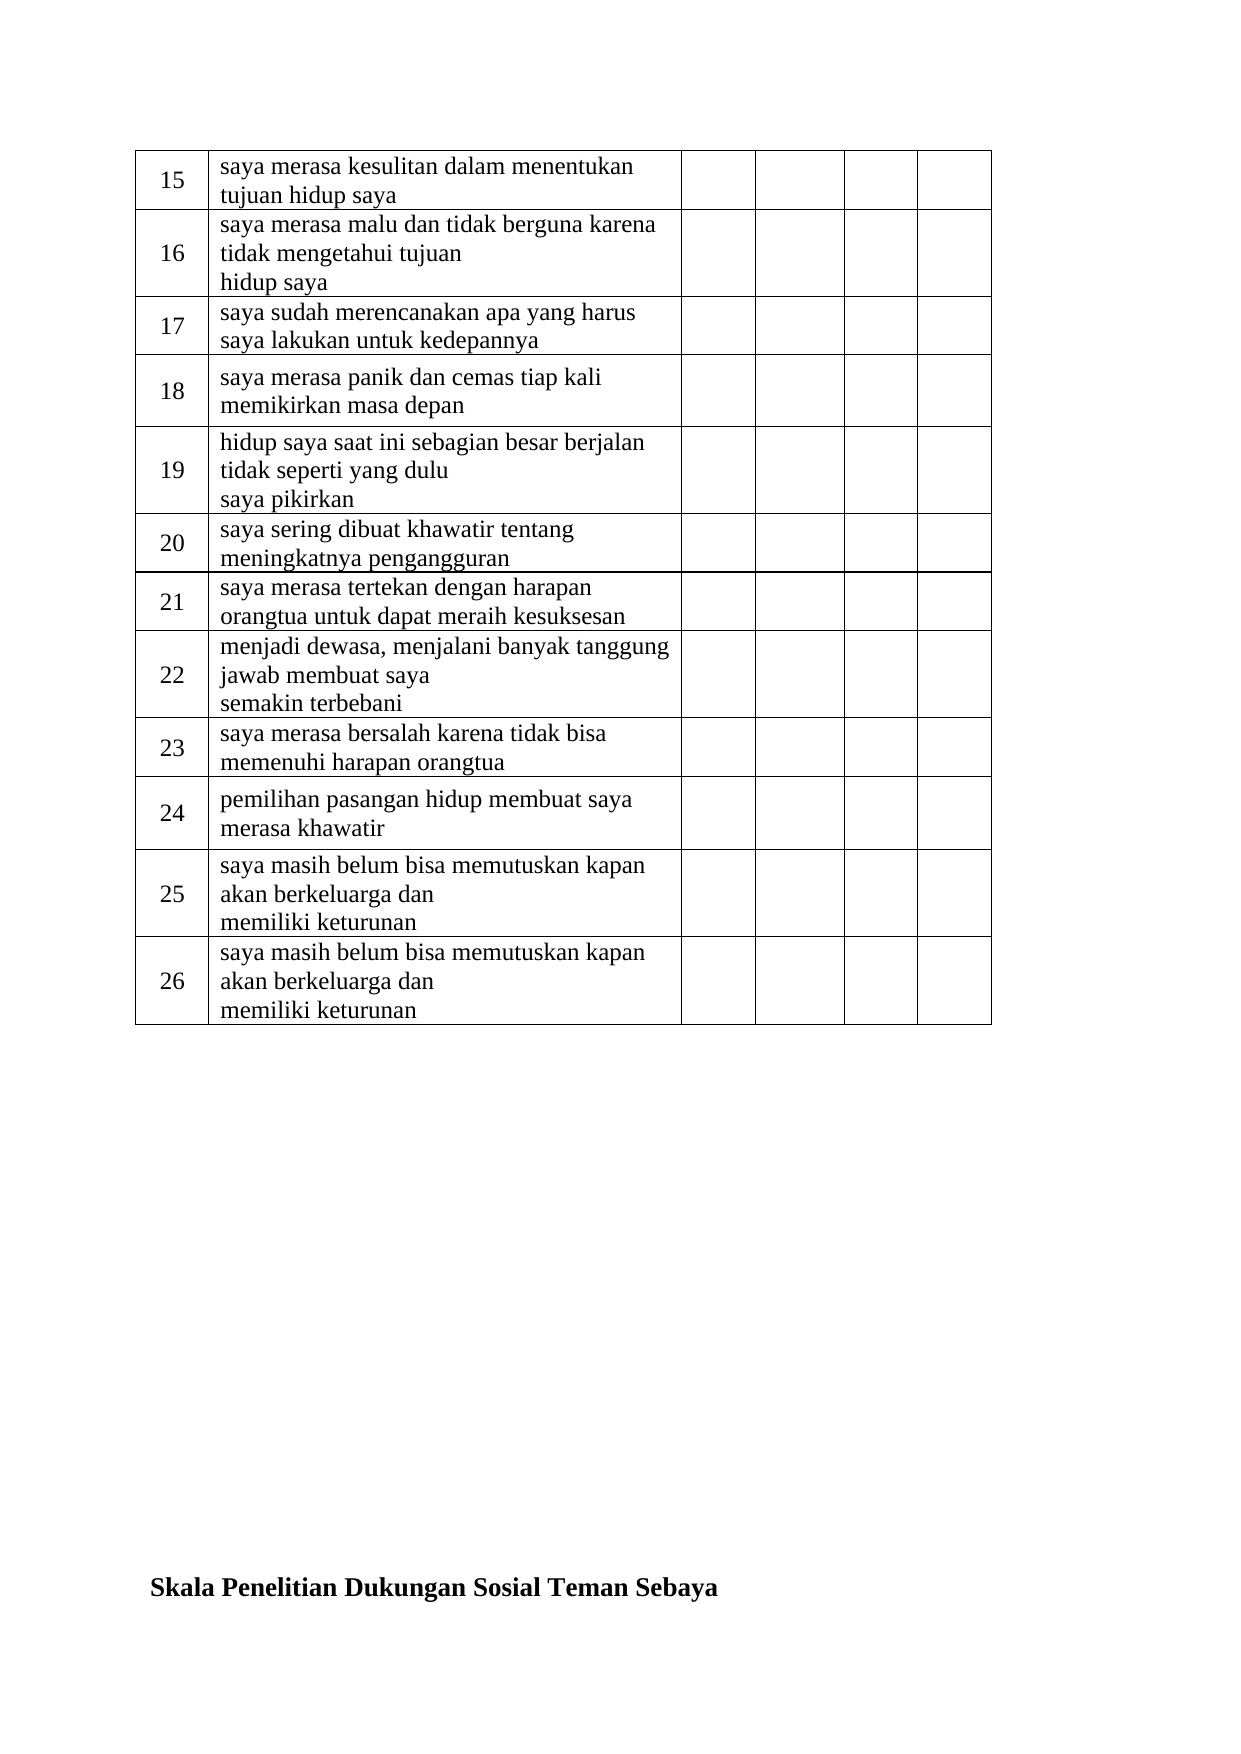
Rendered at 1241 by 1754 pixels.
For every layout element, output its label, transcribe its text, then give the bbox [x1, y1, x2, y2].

table_cell 21 [136, 573, 208, 630]
table_cell 25 [136, 850, 208, 936]
table_cell [918, 718, 991, 776]
table_cell [918, 777, 991, 849]
table_cell [756, 427, 844, 513]
table_cell [918, 427, 991, 513]
table_cell [845, 631, 917, 717]
table_cell [845, 210, 917, 296]
table_cell [918, 631, 991, 717]
table_cell [845, 514, 917, 571]
table_cell [682, 210, 755, 296]
table_cell 26 [136, 937, 208, 1023]
table_cell [756, 297, 844, 354]
table_cell saya sudah merencanakan apa yang harus saya lakukan untuk kedepannya [209, 297, 681, 354]
text Skala Penelitian Dukungan Sosial Teman Sebaya [150, 1571, 1090, 1602]
table_cell [918, 151, 991, 208]
table_cell [756, 151, 844, 208]
table_cell [918, 850, 991, 936]
table_cell [682, 427, 755, 513]
table_cell [845, 718, 917, 776]
table_cell hidup saya saat ini sebagian besar berjalan tidak seperti yang dulu saya pikirkan [209, 427, 681, 513]
table_cell saya sering dibuat khawatir tentang meningkatnya pengangguran [209, 514, 681, 571]
table_cell saya merasa panik dan cemas tiap kali memikirkan masa depan [209, 355, 681, 426]
table_cell 22 [136, 631, 208, 717]
table_cell [918, 514, 991, 571]
table_cell 24 [136, 777, 208, 849]
table_cell [682, 151, 755, 208]
table_cell [682, 631, 755, 717]
table_cell [756, 631, 844, 717]
table_cell [918, 573, 991, 630]
table_cell 23 [136, 718, 208, 776]
table_cell 18 [136, 355, 208, 426]
table_cell [845, 297, 917, 354]
table_cell 15 [136, 151, 208, 208]
table_cell menjadi dewasa, menjalani banyak tanggung jawab membuat saya semakin terbebani [209, 631, 681, 717]
table_cell pemilihan pasangan hidup membuat saya merasa khawatir [209, 777, 681, 849]
table_cell [918, 355, 991, 426]
table_cell [756, 514, 844, 571]
table_cell saya merasa bersalah karena tidak bisa memenuhi harapan orangtua [209, 718, 681, 776]
table_cell [682, 718, 755, 776]
table_cell [918, 297, 991, 354]
table_cell [845, 850, 917, 936]
table_cell [845, 937, 917, 1023]
table_cell [918, 210, 991, 296]
table_cell saya merasa kesulitan dalam menentukan tujuan hidup saya [209, 151, 681, 208]
table_cell [756, 850, 844, 936]
table_cell [682, 937, 755, 1023]
table_cell [756, 573, 844, 630]
table_cell [756, 937, 844, 1023]
table_cell [682, 573, 755, 630]
table_cell [682, 297, 755, 354]
table_cell [682, 850, 755, 936]
table_cell [845, 427, 917, 513]
table_cell [682, 777, 755, 849]
table_cell [756, 718, 844, 776]
table_cell saya merasa tertekan dengan harapan orangtua untuk dapat meraih kesuksesan [209, 573, 681, 630]
table_cell [918, 937, 991, 1023]
table_cell 19 [136, 427, 208, 513]
table_cell [845, 151, 917, 208]
table_cell [682, 355, 755, 426]
table_cell [845, 777, 917, 849]
table_cell 17 [136, 297, 208, 354]
table_cell 20 [136, 514, 208, 571]
table_cell [756, 777, 844, 849]
table_cell 16 [136, 210, 208, 296]
table_cell [845, 355, 917, 426]
table_cell [756, 355, 844, 426]
table_cell saya merasa malu dan tidak berguna karena tidak mengetahui tujuan hidup saya [209, 210, 681, 296]
table_cell saya masih belum bisa memutuskan kapan akan berkeluarga dan memiliki keturunan [209, 850, 681, 936]
table_cell saya masih belum bisa memutuskan kapan akan berkeluarga dan memiliki keturunan [209, 937, 681, 1023]
table_cell [756, 210, 844, 296]
table_cell [682, 514, 755, 571]
table_cell [845, 573, 917, 630]
